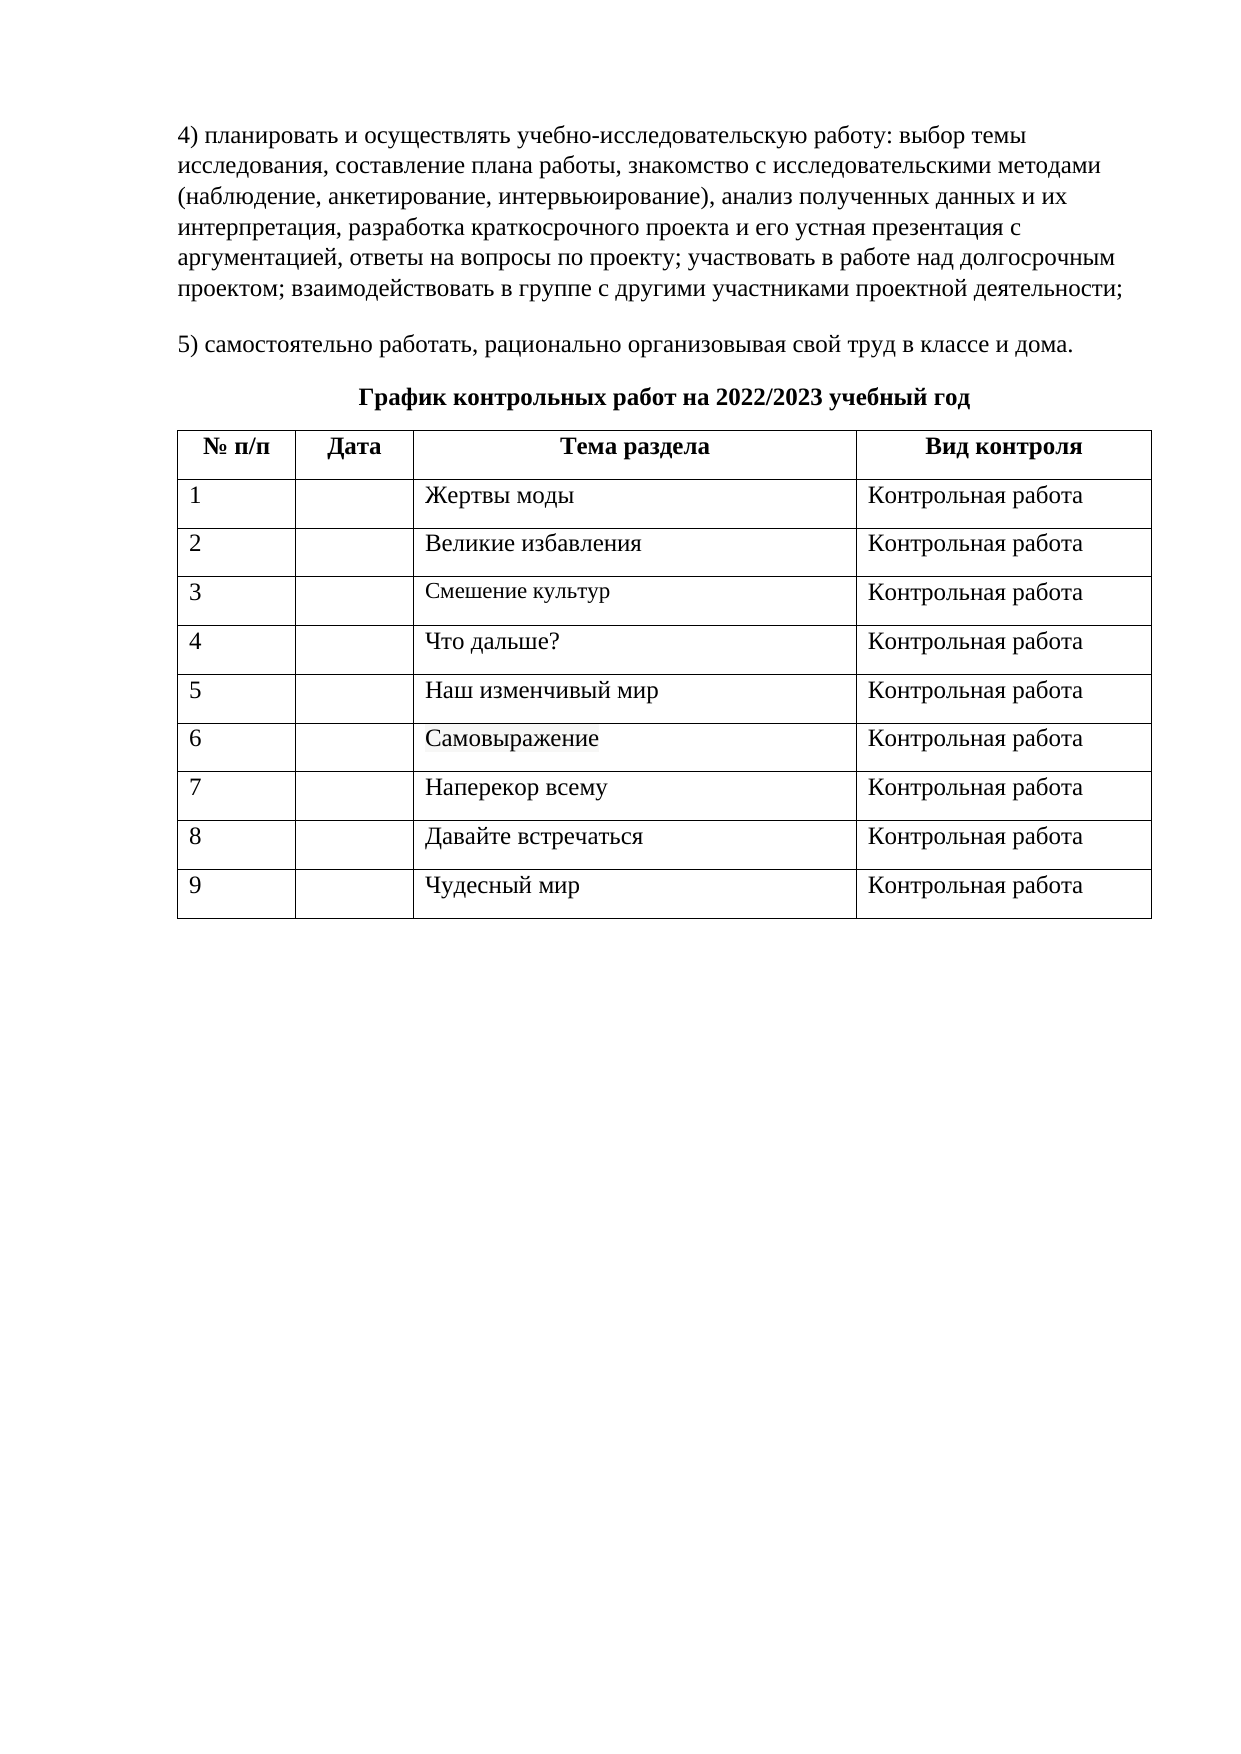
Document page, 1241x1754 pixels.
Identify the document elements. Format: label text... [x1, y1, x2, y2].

text 4) планировать и осуществлять учебно-исследовательскую работу: выбор темы исследования, составление плана работы, знакомство с исследовательскими методами (наблюдение, анкетирование, интервьюирование), анализ полученных данных и их интерпретация, разработка краткосрочного проекта и его устная презентация с аргументацией, ответы на вопросы по проекту; участвовать в работе над долгосрочным проектом; взаимодействовать в группе с другими участниками проектной деятельности; [177, 118, 1152, 302]
table_cell [296, 724, 413, 771]
table_cell Давайте встречаться [414, 821, 856, 869]
table_cell [296, 772, 413, 820]
table_header Вид контроля [857, 431, 1151, 479]
table_cell 7 [178, 772, 295, 820]
table_cell Контрольная работа [857, 870, 1151, 917]
table_cell Великие избавления [414, 529, 856, 576]
table_cell 6 [178, 724, 295, 771]
table_cell Контрольная работа [857, 626, 1151, 674]
table_cell [296, 480, 413, 527]
table_cell Что дальше? [414, 626, 856, 674]
table_cell Контрольная работа [857, 724, 1151, 771]
table_cell Жертвы моды [414, 480, 856, 527]
text График контрольных работ на 2022/2023 учебный год [177, 382, 1152, 411]
table_cell Контрольная работа [857, 480, 1151, 527]
table_cell Контрольная работа [857, 529, 1151, 576]
table_cell [296, 821, 413, 869]
table_cell [296, 626, 413, 674]
table_header Тема раздела [414, 431, 856, 479]
table_cell Самовыражение [414, 724, 856, 771]
table_cell 4 [178, 626, 295, 674]
table_cell Контрольная работа [857, 772, 1151, 820]
table_cell [296, 529, 413, 576]
table_cell Контрольная работа [857, 675, 1151, 722]
text 5) самостоятельно работать, рационально организовывая свой труд в классе и дома. [177, 327, 1152, 357]
table_cell 8 [178, 821, 295, 869]
table_cell Наперекор всему [414, 772, 856, 820]
table_header Дата [296, 431, 413, 479]
table_cell 1 [178, 480, 295, 527]
table_cell Контрольная работа [857, 821, 1151, 869]
table_cell [296, 675, 413, 722]
table_cell Наш изменчивый мир [414, 675, 856, 722]
table_cell 9 [178, 870, 295, 917]
table_header № п/п [178, 431, 295, 479]
table_cell [296, 577, 413, 625]
table_cell Чудесный мир [414, 870, 856, 917]
table_cell [296, 870, 413, 917]
table_cell 3 [178, 577, 295, 625]
table_cell Контрольная работа [857, 577, 1151, 625]
table_cell 2 [178, 529, 295, 576]
table_cell 5 [178, 675, 295, 722]
table_cell Смешение культур [414, 577, 856, 625]
